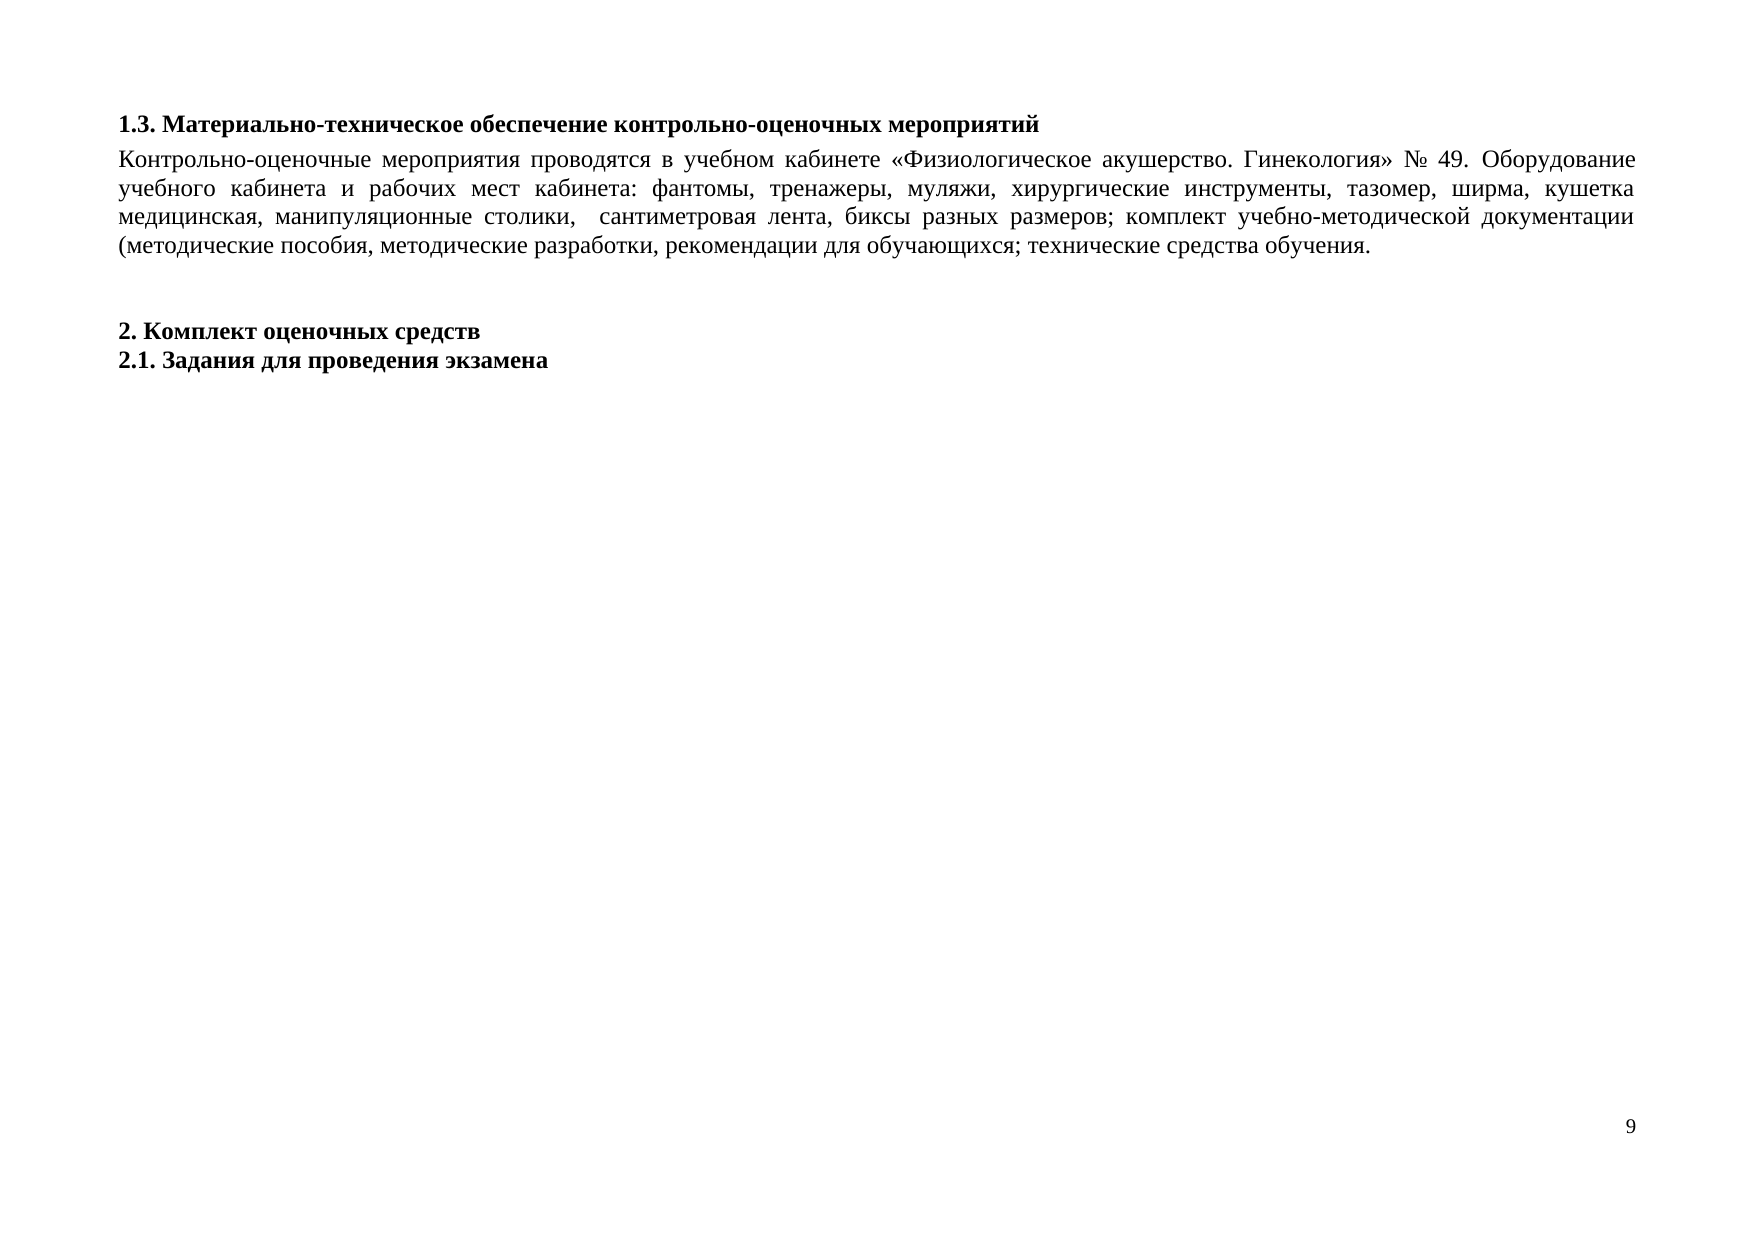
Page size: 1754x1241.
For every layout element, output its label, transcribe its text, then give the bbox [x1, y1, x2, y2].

text 2. Комплект оценочных средств [118, 316, 1636, 345]
text Контрольно-оценочные мероприятия проводятся в учебном кабинете «Физиологическое акушерство. Гинекология» № 49. Оборудование учебного кабинета и рабочих мест кабинета: фантомы, тренажеры, муляжи, хирургические инструменты, тазомер, ширма, кушетка медицинская, манипуляционные столики, сантиметровая лента, биксы разных размеров; комплект учебно-методической документации (методические пособия, методические разработки, рекомендации для обучающихся; технические средства обучения. [118, 144, 1636, 259]
subtitle 1.3. Материально-техническое обеспечение контрольно-оценочных мероприятий [118, 109, 1636, 138]
text 2.1. Задания для проведения экзамена [118, 345, 1636, 374]
